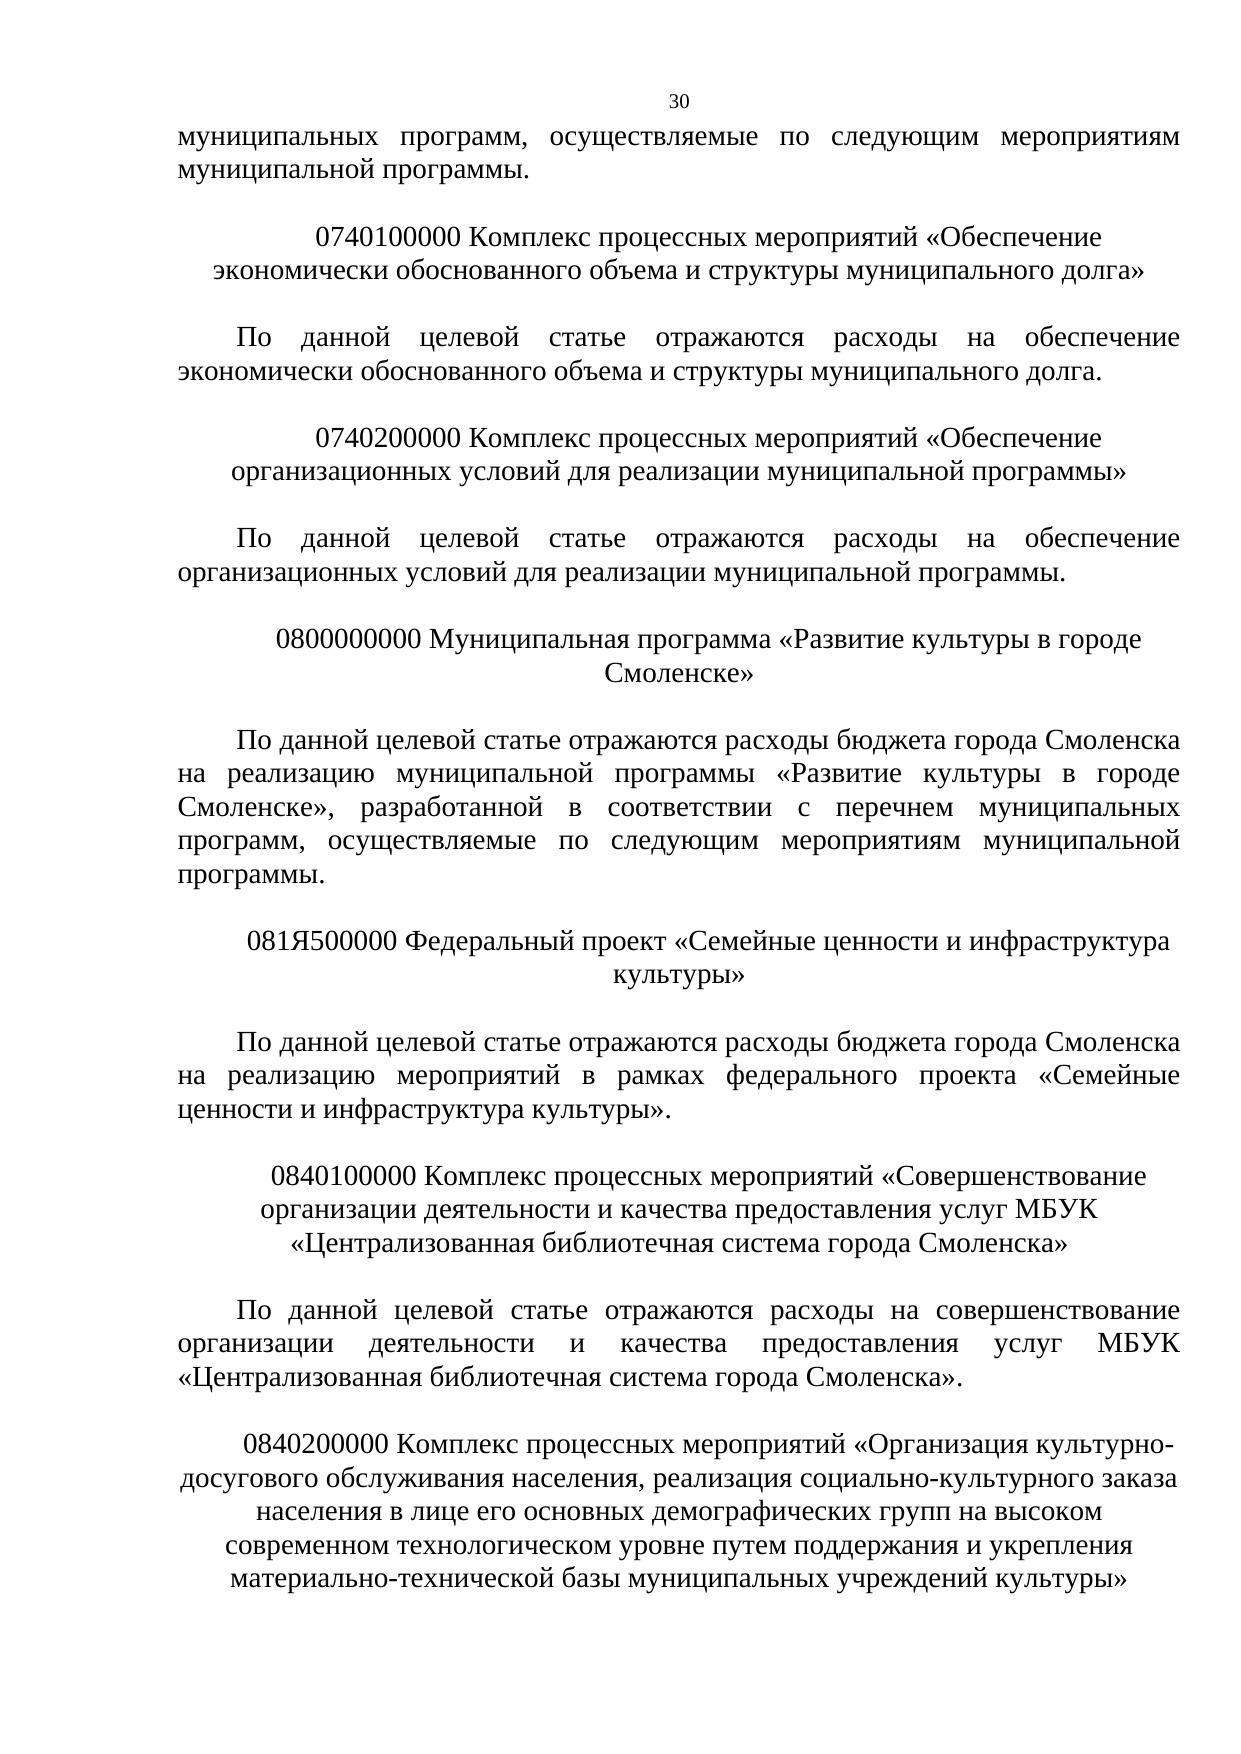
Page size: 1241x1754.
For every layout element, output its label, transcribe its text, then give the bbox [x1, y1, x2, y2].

text По данной целевой статье отражаются расходы на обеспечение организационных условий для реализации муниципальной программы. [177, 521, 1181, 588]
text По данной целевой статье отражаются расходы бюджета города Смоленска на реализацию муниципальной программы «Развитие культуры в городе Смоленске», разработанной в соответствии с перечнем муниципальных программ, осуществляемые по следующим мероприятиям муниципальной программы. [177, 722, 1181, 889]
text По данной целевой статье отражаются расходы бюджета города Смоленска на реализацию мероприятий в рамках федерального проекта «Семейные ценности и инфраструктура культуры». [177, 1024, 1181, 1124]
text 0840100000 Комплекс процессных мероприятий «Совершенствование организации деятельности и качества предоставления услуг МБУК «Централизованная библиотечная система города Смоленска» [177, 1158, 1181, 1258]
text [177, 118, 1181, 185]
text По данной целевой статье отражаются расходы на совершенствование организации деятельности и качества предоставления услуг МБУК «Централизованная библиотечная система города Смоленска». [177, 1292, 1181, 1393]
text 081Я500000 Федеральный проект «Семейные ценности и инфраструктура культуры» [177, 923, 1181, 990]
text 0840200000 Комплекс процессных мероприятий «Организация культурно-досугового обслуживания населения, реализация социально-культурного заказа населения в лице его основных демографических групп на высоком современном технологическом уровне путем поддержания и укрепления материально-технической базы муниципальных учреждений культуры» [177, 1426, 1181, 1594]
text 0740100000 Комплекс процессных мероприятий «Обеспечение экономически обоснованного объема и структуры муниципального долга» [177, 219, 1181, 286]
text 0800000000 Муниципальная программа «Развитие культуры в городе Смоленске» [177, 621, 1181, 688]
text 0740200000 Комплекс процессных мероприятий «Обеспечение организационных условий для реализации муниципальной программы» [177, 420, 1181, 487]
text По данной целевой статье отражаются расходы на обеспечение экономически обоснованного объема и структуры муниципального долга. [177, 319, 1181, 386]
